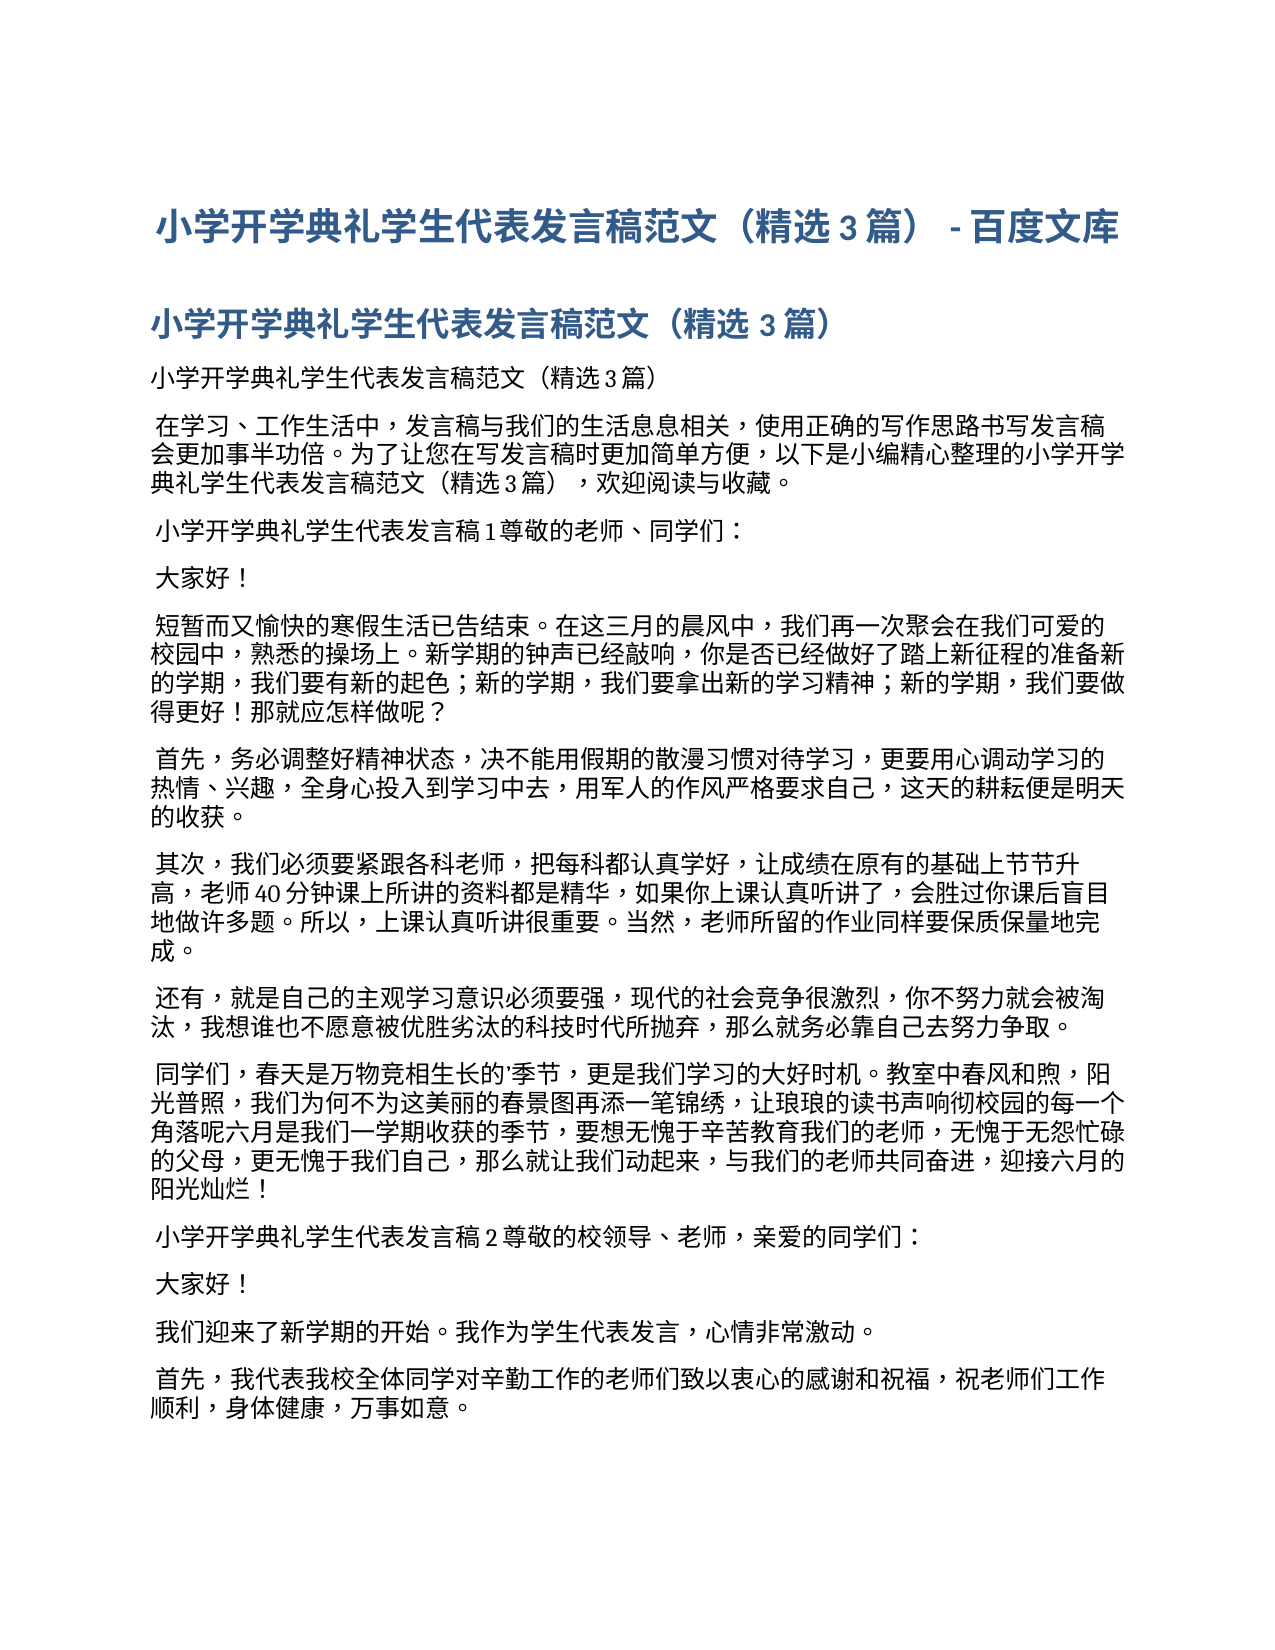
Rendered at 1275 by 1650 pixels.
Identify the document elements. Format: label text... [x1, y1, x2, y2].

text 小学开学典礼学生代表发言稿2尊敬的校领导、老师，亲爱的同学们： [150, 1224, 1125, 1253]
text 同学们，春天是万物竞相生长的’季节，更是我们学习的大好时机。教室中春风和煦，阳光普照，我们为何不为这美丽的春景图再添一笔锦绣，让琅琅的读书声响彻校园的每一个角落呢六月是我们一学期收获的季节，要想无愧于辛苦教育我们的老师，无愧于无怨忙碌的父母，更无愧于我们自己，那么就让我们动起来，与我们的老师共同奋进，迎接六月的阳光灿烂！ [150, 1061, 1125, 1205]
text 大家好！ [150, 565, 1125, 594]
title 小学开学典礼学生代表发言稿范文（精选3篇） - 百度文库 [150, 200, 1125, 251]
text 小学开学典礼学生代表发言稿范文（精选3篇） [150, 365, 1125, 394]
text 我们迎来了新学期的开始。我作为学生代表发言，心情非常激动。 [150, 1319, 1125, 1348]
text 小学开学典礼学生代表发言稿1尊敬的老师、同学们： [150, 518, 1125, 546]
subtitle 小学开学典礼学生代表发言稿范文（精选 3 篇） [150, 301, 1125, 346]
text 短暂而又愉快的寒假生活已告结束。在这三月的晨风中，我们再一次聚会在我们可爱的校园中，熟悉的操场上。新学期的钟声已经敲响，你是否已经做好了踏上新征程的准备新的学期，我们要有新的起色；新的学期，我们要拿出新的学习精神；新的学期，我们要做得更好！那就应怎样做呢？ [150, 613, 1125, 728]
text 在学习、工作生活中，发言稿与我们的生活息息相关，使用正确的写作思路书写发言稿会更加事半功倍。为了让您在写发言稿时更加简单方便，以下是小编精心整理的小学开学典礼学生代表发言稿范文（精选3篇），欢迎阅读与收藏。 [150, 413, 1125, 499]
text 首先，务必调整好精神状态，决不能用假期的散漫习惯对待学习，更要用心调动学习的热情、兴趣，全身心投入到学习中去，用军人的作风严格要求自己，这天的耕耘便是明天的收获。 [150, 746, 1125, 833]
text 首先，我代表我校全体同学对辛勤工作的老师们致以衷心的感谢和祝福，祝老师们工作顺利，身体健康，万事如意。 [150, 1366, 1125, 1424]
text 大家好！ [150, 1271, 1125, 1300]
text 还有，就是自己的主观学习意识必须要强，现代的社会竞争很激烈，你不努力就会被淘汰，我想谁也不愿意被优胜劣汰的科技时代所抛弃，那么就务必靠自己去努力争取。 [150, 985, 1125, 1043]
text 其次，我们必须要紧跟各科老师，把每科都认真学好，让成绩在原有的基础上节节升高，老师40分钟课上所讲的资料都是精华，如果你上课认真听讲了，会胜过你课后盲目地做许多题。所以，上课认真听讲很重要。当然，老师所留的作业同样要保质保量地完成。 [150, 851, 1125, 966]
